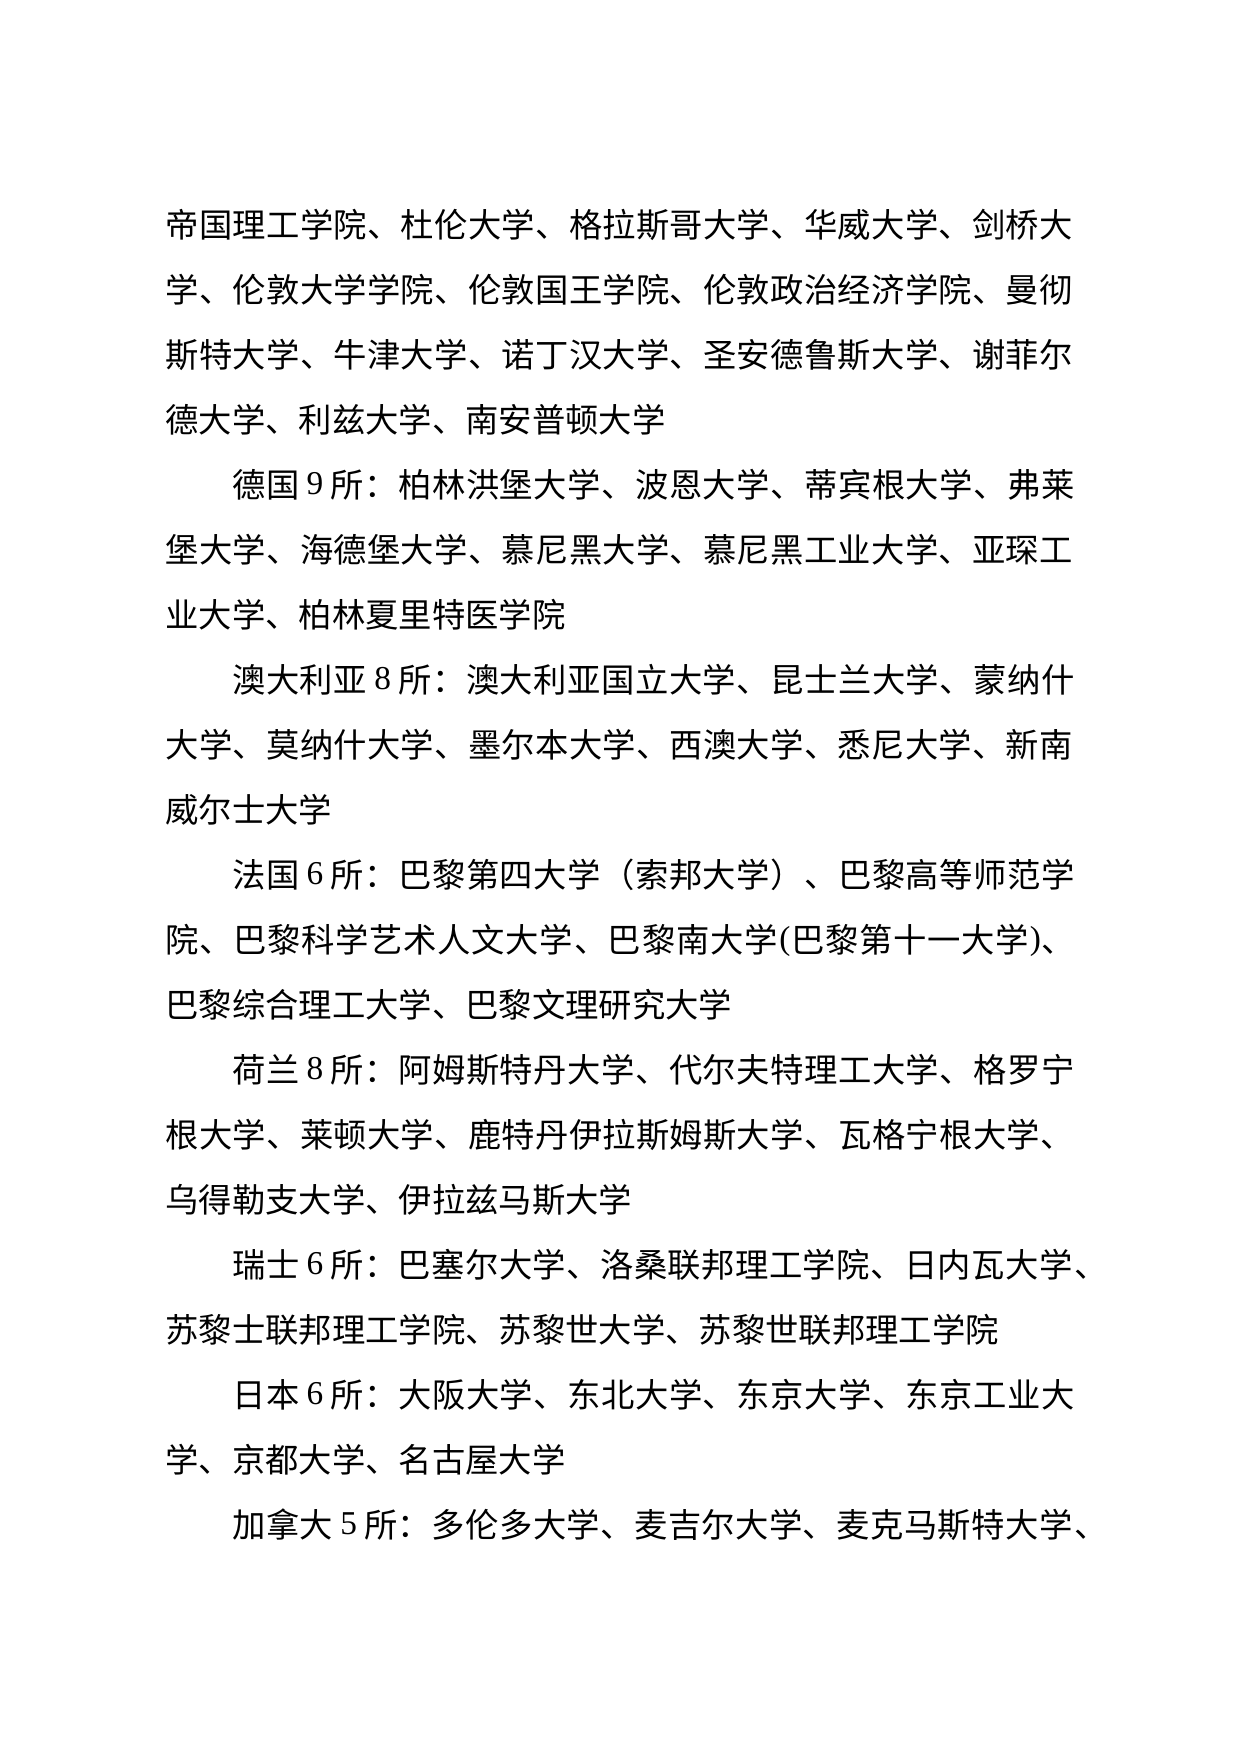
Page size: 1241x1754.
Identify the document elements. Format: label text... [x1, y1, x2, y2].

text 荷兰8所：阿姆斯特丹大学、代尔夫特理工大学、格罗宁根大学、莱顿大学、鹿特丹伊拉斯姆斯大学、瓦格宁根大学、乌得勒支大学、伊拉兹马斯大学 [165, 1035, 1075, 1230]
text 澳大利亚8所：澳大利亚国立大学、昆士兰大学、蒙纳什大学、莫纳什大学、墨尔本大学、西澳大学、悉尼大学、新南威尔士大学 [165, 645, 1075, 840]
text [165, 1490, 1075, 1555]
text 法国6所：巴黎第四大学（索邦大学）、巴黎高等师范学院、巴黎科学艺术人文大学、巴黎南大学(巴黎第十一大学)、巴黎综合理工大学、巴黎文理研究大学 [165, 840, 1075, 1035]
text 德国9所：柏林洪堡大学、波恩大学、蒂宾根大学、弗莱堡大学、海德堡大学、慕尼黑大学、慕尼黑工业大学、亚琛工业大学、柏林夏里特医学院 [165, 450, 1075, 645]
text 瑞士6所：巴塞尔大学、洛桑联邦理工学院、日内瓦大学、苏黎士联邦理工学院、苏黎世大学、苏黎世联邦理工学院 [165, 1230, 1075, 1360]
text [165, 190, 1075, 450]
text 日本6所：大阪大学、东北大学、东京大学、东京工业大学、京都大学、名古屋大学 [165, 1360, 1075, 1490]
